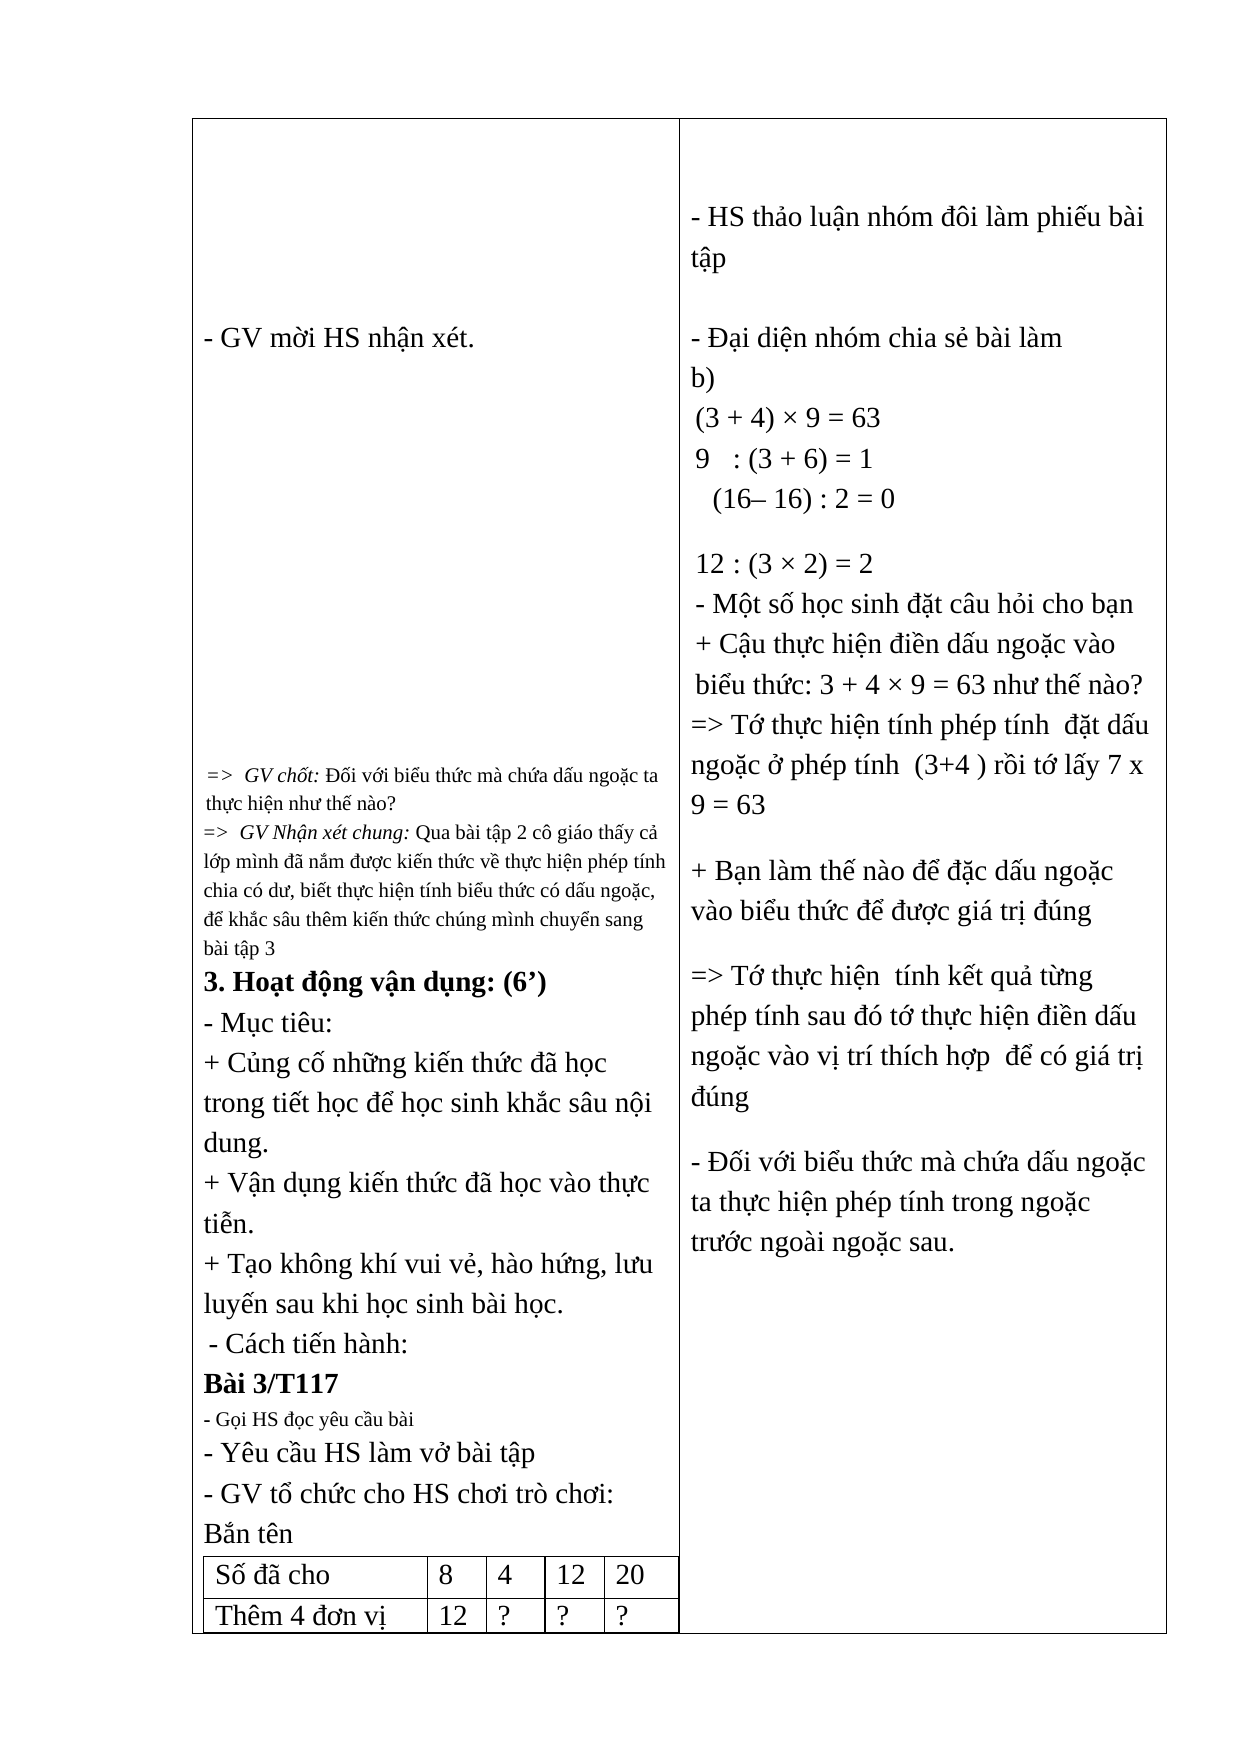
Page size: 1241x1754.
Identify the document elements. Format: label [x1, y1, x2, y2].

table_cell [193, 119, 679, 1633]
table_cell [680, 119, 1166, 1633]
